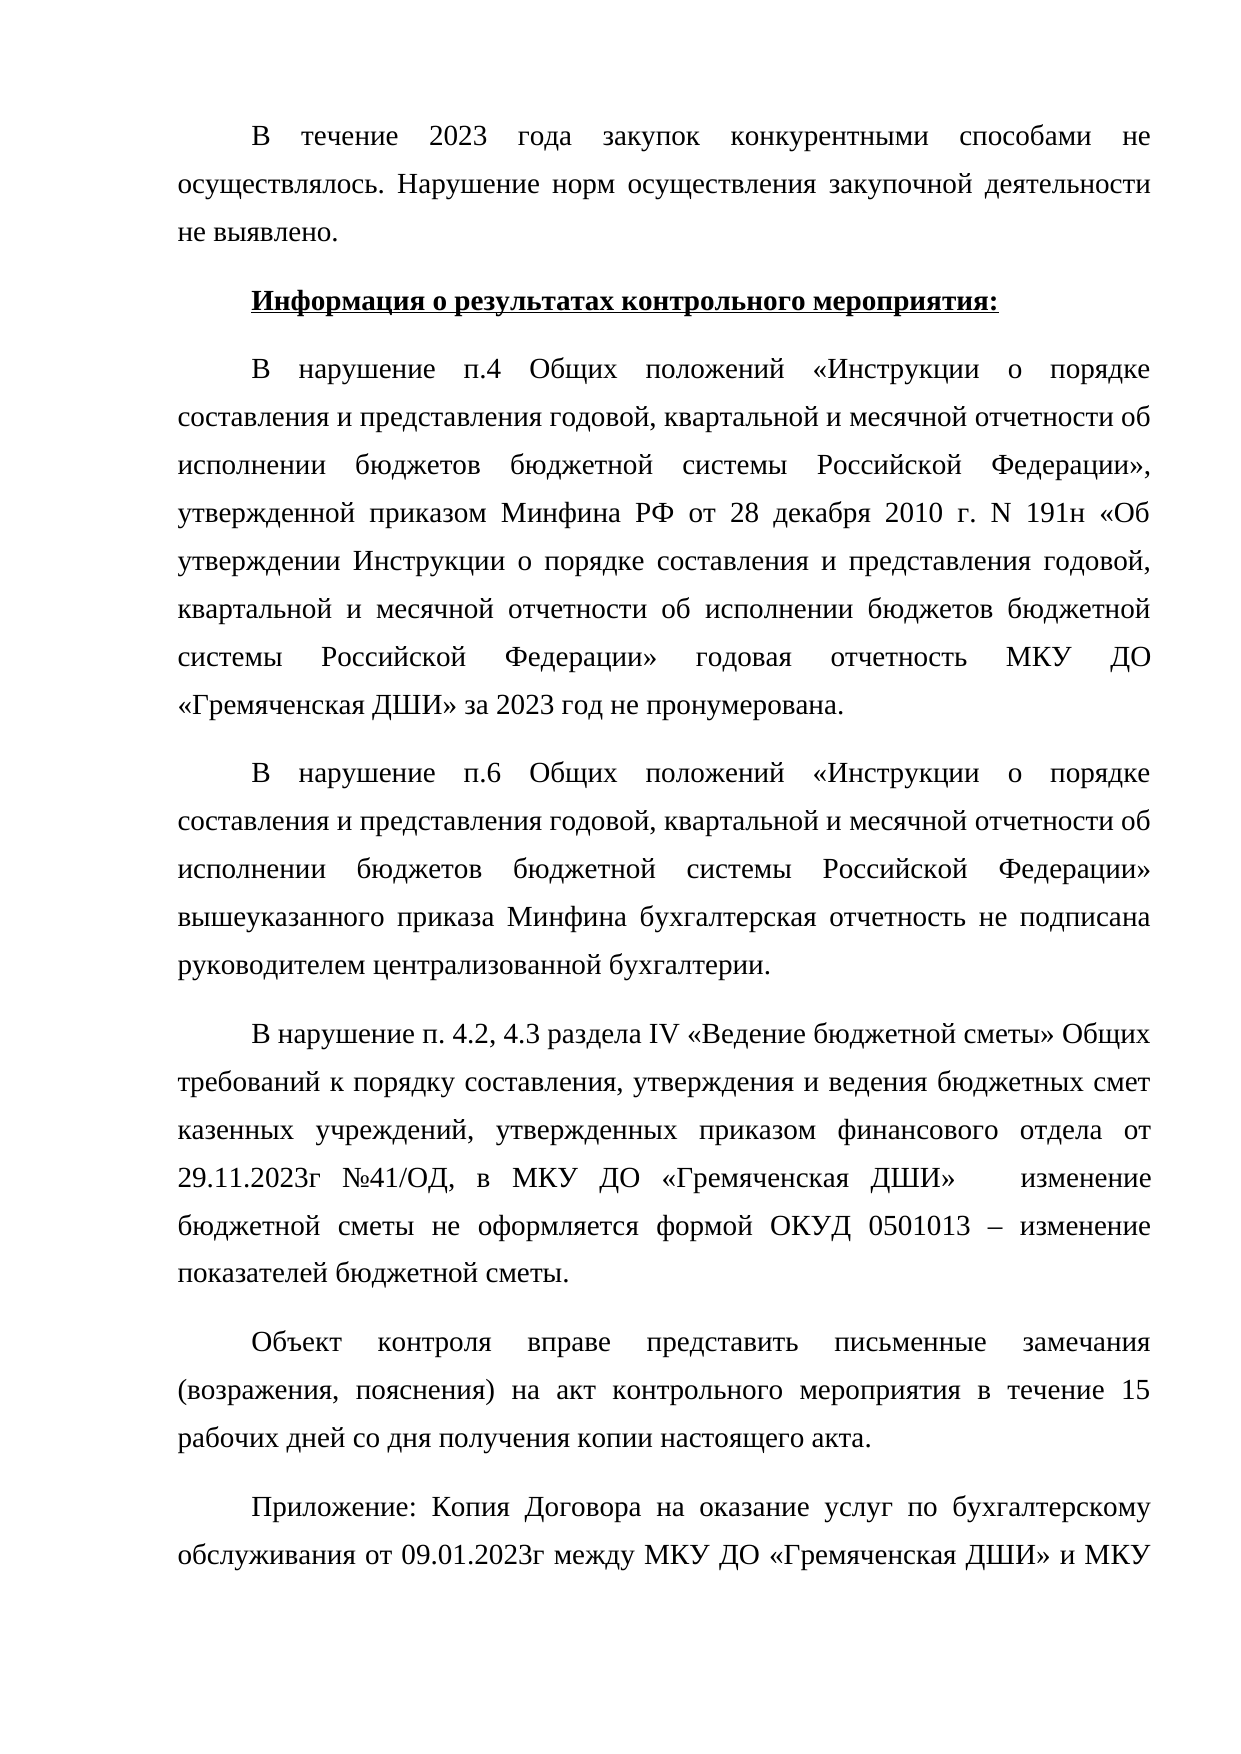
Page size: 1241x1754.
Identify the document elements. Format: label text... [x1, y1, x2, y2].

text В нарушение п.4 Общих положений «Инструкции о порядке составления и представления годовой, квартальной и месячной отчетности об исполнении бюджетов бюджетной системы Российской Федерации», утвержденной приказом Минфина РФ от 28 декабря 2010 г. N 191н «Об утверждении Инструкции о порядке составления и представления годовой, квартальной и месячной отчетности об исполнении бюджетов бюджетной системы Российской Федерации» годовая отчетность МКУ ДО «Гремяченская ДШИ» за 2023 год не пронумерована. [177, 351, 1152, 720]
text В нарушение п. 4.2, 4.3 раздела IV «Ведение бюджетной сметы» Общих требований к порядку составления, утверждения и ведения бюджетных смет казенных учреждений, утвержденных приказом финансового отдела от 29.11.2023г №41/ОД, в МКУ ДО «Гремяченская ДШИ» изменение бюджетной сметы не оформляется формой ОКУД 0501013 – изменение показателей бюджетной сметы. [177, 1016, 1152, 1289]
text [177, 1489, 1152, 1570]
text Объект контроля вправе представить письменные замечания (возражения, пояснения) на акт контрольного мероприятия в течение 15 рабочих дней со дня получения копии настоящего акта. [177, 1324, 1152, 1454]
text Информация о результатах контрольного мероприятия: [177, 283, 1152, 316]
text В нарушение п.6 Общих положений «Инструкции о порядке составления и представления годовой, квартальной и месячной отчетности об исполнении бюджетов бюджетной системы Российской Федерации» вышеуказанного приказа Минфина бухгалтерская отчетность не подписана руководителем централизованной бухгалтерии. [177, 756, 1152, 981]
text В течение 2023 года закупок конкурентными способами не осуществлялось. Нарушение норм осуществления закупочной деятельности не выявлено. [177, 118, 1152, 247]
